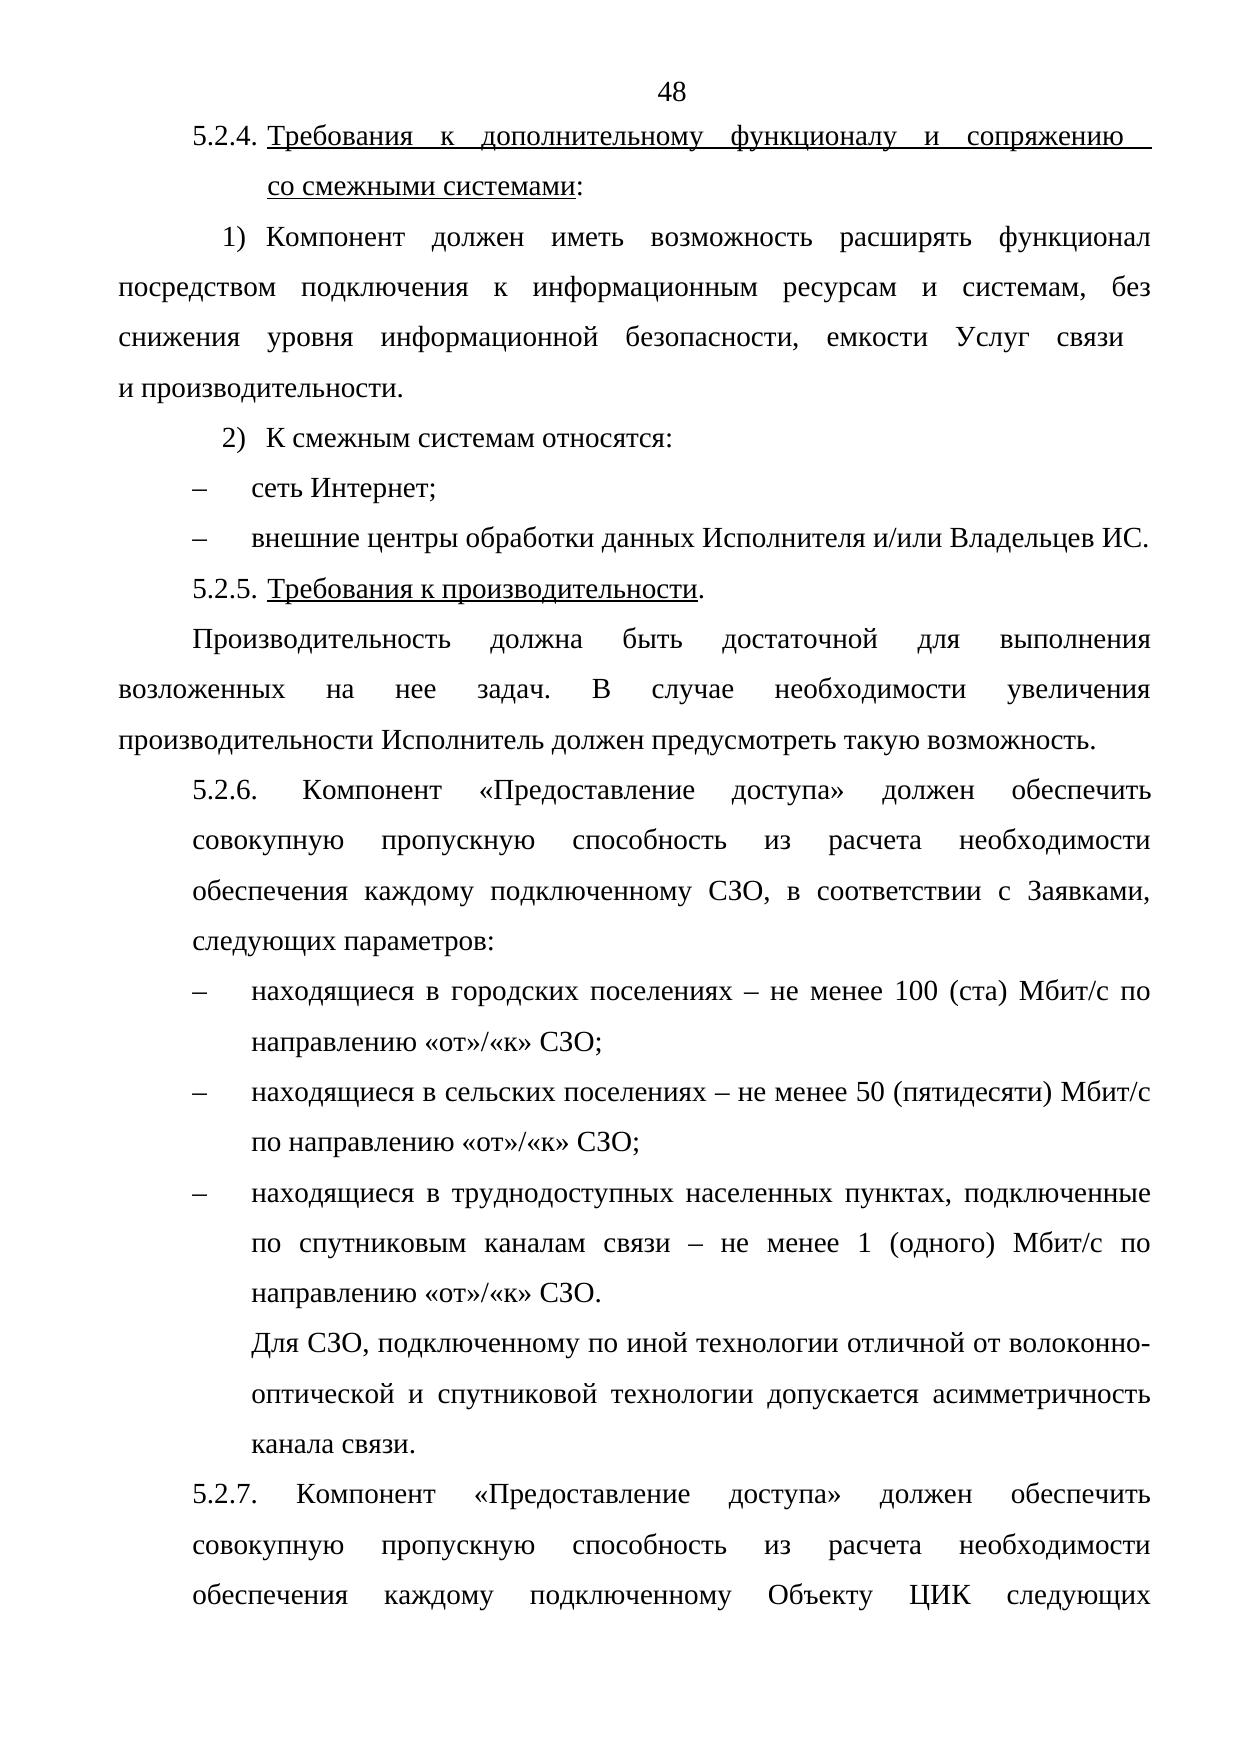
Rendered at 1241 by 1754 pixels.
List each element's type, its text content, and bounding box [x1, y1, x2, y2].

text 5.2.6. Компонент «Предоставление доступа» должен обеспечить совокупную пропускную способность из расчета необходимости обеспечения каждому подключенному СЗО, в соответствии с Заявками, следующих параметров: [192, 772, 1152, 957]
list Компонент должен иметь возможность расширять функционал посредством подключения к информационным ресурсам и системам, без снижения уровня информационной безопасности, емкости Услуг связи и производительности. [118, 219, 1152, 403]
list находящиеся в сельских поселениях – не менее 50 (пятидесяти) Мбит/с по направлению «от»/«к» СЗО; [192, 1074, 1152, 1158]
list Для СЗО, подключенному по иной технологии отличной от волоконно-оптической и спутниковой технологии допускается асимметричность канала связи. [251, 1326, 1152, 1460]
list внешние центры обработки данных Исполнителя и/или Владельцев ИС. [192, 521, 1152, 554]
list сеть Интернет; [192, 470, 1152, 504]
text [192, 1477, 1152, 1611]
list Требования к дополнительному функционалу и сопряжению со смежными системами: [192, 118, 1152, 202]
text Производительность должна быть достаточной для выполнения возложенных на нее задач. В случае необходимости увеличения производительности Исполнитель должен предусмотреть такую возможность. [118, 621, 1152, 755]
list находящиеся в городских поселениях – не менее 100 (ста) Мбит/с по направлению «от»/«к» СЗО; [192, 973, 1152, 1057]
list находящиеся в труднодоступных населенных пунктах, подключенные по спутниковым каналам связи – не менее 1 (одного) Мбит/с по направлению «от»/«к» СЗО. [192, 1175, 1152, 1309]
list Требования к производительности. [192, 571, 1152, 604]
list К смежным системам относятся: [118, 420, 1152, 453]
